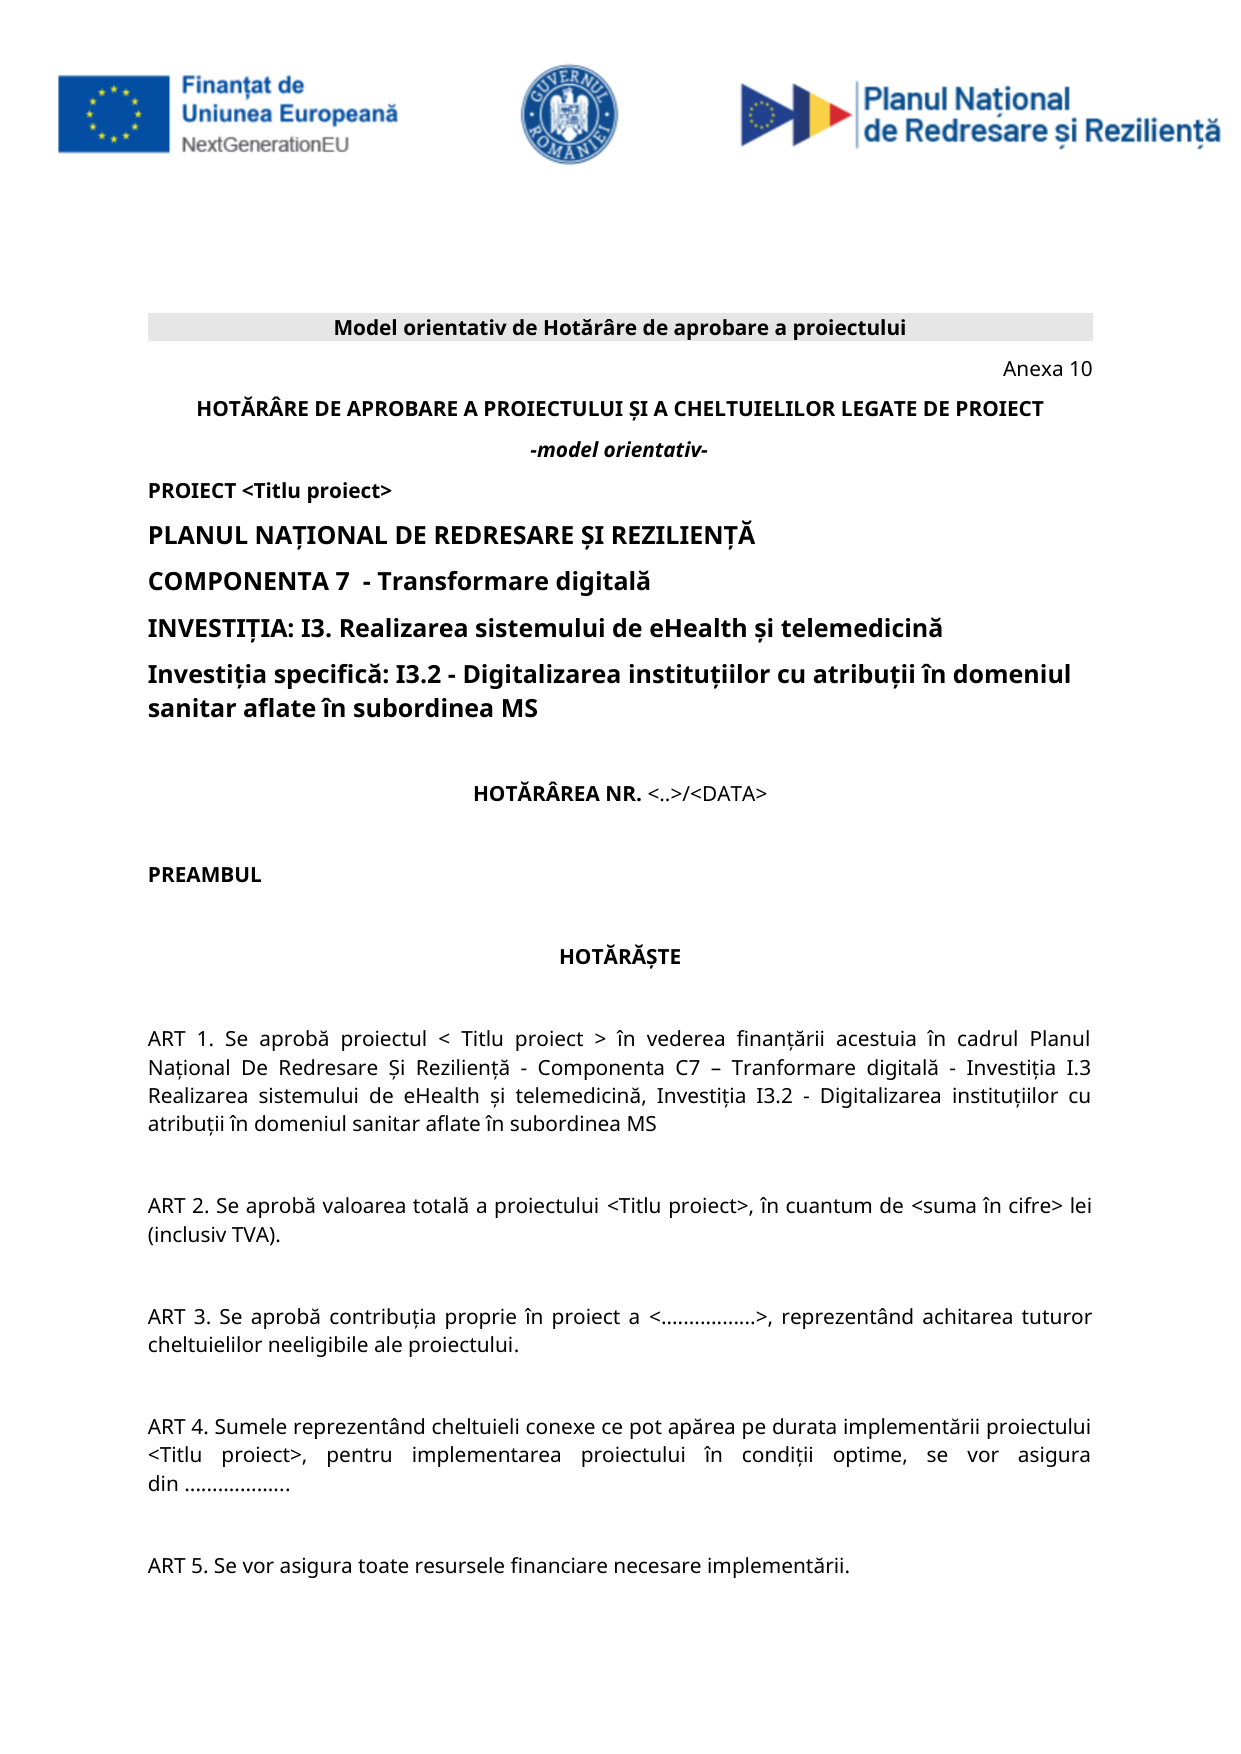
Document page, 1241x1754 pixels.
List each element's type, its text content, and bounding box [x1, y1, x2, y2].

text HOTĂRĂȘTE [148, 942, 1093, 971]
text COMPONENTA 7 - Transformare digitală [148, 564, 1093, 598]
text PROIECT <Titlu proiect> [148, 476, 1093, 505]
text Anexa 10 [148, 354, 1093, 382]
text ART 3. Se aprobă contribuția proprie în proiect a <.................>, reprezentând achitarea tuturor cheltuielilor neeligibile ale proiectului. [148, 1302, 1093, 1359]
text PREAMBUL [148, 861, 1093, 889]
text ART 1. Se aprobă proiectul < Titlu proiect > în vederea finanțării acestuia în cadrul Planul Național De Redresare Și Reziliență - Componenta C7 – Tranformare digitală - Investiția I.3 Realizarea sistemului de eHealth și telemedicină, Investiția I3.2 - Digitalizarea instituțiilor cu atribuții în domeniul sanitar aflate în subordinea MS [148, 1024, 1093, 1138]
text Investiția specifică: I3.2 - Digitalizarea instituțiilor cu atribuții în domeniul sanitar aflate în subordinea MS [148, 657, 1093, 725]
text ART 4. Sumele reprezentând cheltuieli conexe ce pot apărea pe durata implementării proiectului <Titlu proiect>, pentru implementarea proiectului în condiții optime, se vor asigura din ................... [148, 1412, 1093, 1497]
text PLANUL NAȚIONAL DE REDRESARE ȘI REZILIENȚĂ [148, 517, 1093, 551]
text ART 2. Se aprobă valoarea totală a proiectului <Titlu proiect>, în cuantum de <suma în cifre> lei (inclusiv TVA). [148, 1191, 1093, 1248]
list Model orientativ de Hotărâre de aprobare a proiectului [148, 313, 1093, 341]
text -model orientativ- [148, 436, 1093, 464]
text HOTĂRÂREA NR. <..>/<DATA> [148, 779, 1093, 807]
text INVESTIȚIA: I3. Realizarea sistemului de eHealth și telemedicină [148, 611, 1093, 644]
picture [0, 43, 1228, 188]
text HOTĂRÂRE DE APROBARE A PROIECTULUI ȘI A CHELTUIELILOR LEGATE DE PROIECT [148, 394, 1093, 423]
text ART 5. Se vor asigura toate resursele financiare necesare implementării. [148, 1551, 1093, 1579]
